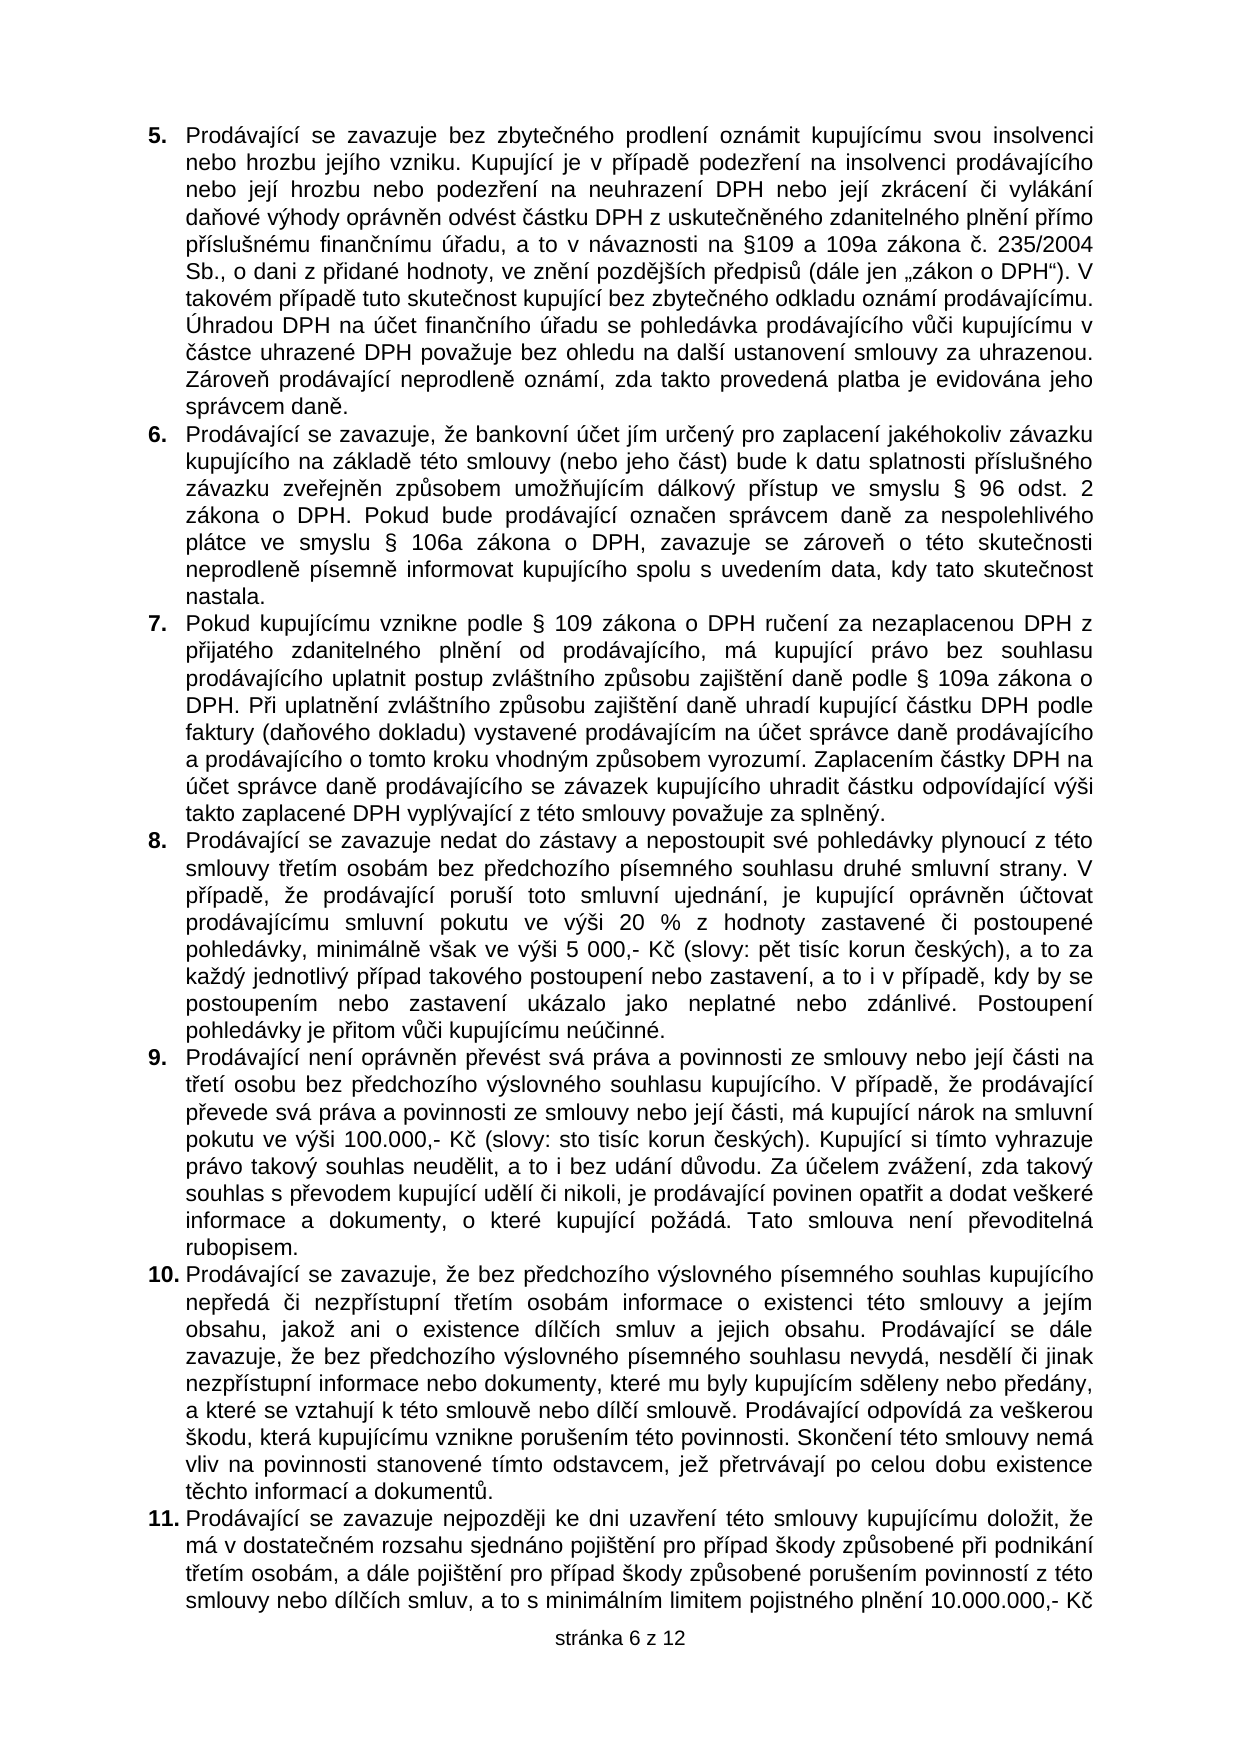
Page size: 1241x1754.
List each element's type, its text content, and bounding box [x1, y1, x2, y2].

list Prodávající se zavazuje, že bankovní účet jím určený pro zaplacení jakéhokoliv závazku kupujícího na základě této smlouvy (nebo jeho část) bude k datu splatnosti příslušného závazku zveřejněn způsobem umožňujícím dálkový přístup ve smyslu § 96 odst. 2 zákona o DPH. Pokud bude prodávající označen správcem daně za nespolehlivého plátce ve smyslu § 106a zákona o DPH, zavazuje se zároveň o této skutečnosti neprodleně písemně informovat kupujícího spolu s uvedením data, kdy tato skutečnost nastala. [148, 421, 1094, 609]
list Prodávající není oprávněn převést svá práva a povinnosti ze smlouvy nebo její části na třetí osobu bez předchozího výslovného souhlasu kupujícího. V případě, že prodávající převede svá práva a povinnosti ze smlouvy nebo její části, má kupující nárok na smluvní pokutu ve výši 100.000,- Kč (slovy: sto tisíc korun českých). Kupující si tímto vyhrazuje právo takový souhlas neudělit, a to i bez udání důvodu. Za účelem zvážení, zda takový souhlas s převodem kupující udělí či nikoli, je prodávající povinen opatřit a dodat veškeré informace a dokumenty, o které kupující požádá. Tato smlouva není převoditelná rubopisem. [148, 1044, 1094, 1260]
list Prodávající se zavazuje nedat do zástavy a nepostoupit své pohledávky plynoucí z této smlouvy třetím osobám bez předchozího písemného souhlasu druhé smluvní strany. V případě, že prodávající poruší toto smluvní ujednání, je kupující oprávněn účtovat prodávajícímu smluvní pokutu ve výši 20 % z hodnoty zastavené či postoupené pohledávky, minimálně však ve výši 5 000,- Kč (slovy: pět tisíc korun českých), a to za každý jednotlivý případ takového postoupení nebo zastavení, a to i v případě, kdy by se postoupením nebo zastavení ukázalo jako neplatné nebo zdánlivé. Postoupení pohledávky je přitom vůči kupujícímu neúčinné. [148, 827, 1094, 1043]
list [148, 1505, 1094, 1613]
list Prodávající se zavazuje bez zbytečného prodlení oznámit kupujícímu svou insolvenci nebo hrozbu jejího vzniku. Kupující je v případě podezření na insolvenci prodávajícího nebo její hrozbu nebo podezření na neuhrazení DPH nebo její zkrácení či vylákání daňové výhody oprávněn odvést částku DPH z uskutečněného zdanitelného plnění přímo příslušnému finančnímu úřadu, a to v návaznosti na §109 a 109a zákona č. 235/2004 Sb., o dani z přidané hodnoty, ve znění pozdějších předpisů (dále jen „zákon o DPH“). V takovém případě tuto skutečnost kupující bez zbytečného odkladu oznámí prodávajícímu. Úhradou DPH na účet finančního úřadu se pohledávka prodávajícího vůči kupujícímu v částce uhrazené DPH považuje bez ohledu na další ustanovení smlouvy za uhrazenou. Zároveň prodávající neprodleně oznámí, zda takto provedená platba je evidována jeho správcem daně. [148, 122, 1094, 419]
list Prodávající se zavazuje, že bez předchozího výslovného písemného souhlas kupujícího nepředá či nezpřístupní třetím osobám informace o existenci této smlouvy a jejím obsahu, jakož ani o existence dílčích smluv a jejich obsahu. Prodávající se dále zavazuje, že bez předchozího výslovného písemného souhlasu nevydá, nesdělí či jinak nezpřístupní informace nebo dokumenty, které mu byly kupujícím sděleny nebo předány, a které se vztahují k této smlouvě nebo dílčí smlouvě. Prodávající odpovídá za veškerou škodu, která kupujícímu vznikne porušením této povinnosti. Skončení této smlouvy nemá vliv na povinnosti stanovené tímto odstavcem, jež přetrvávají po celou dobu existence těchto informací a dokumentů. [148, 1261, 1094, 1504]
list Pokud kupujícímu vznikne podle § 109 zákona o DPH ručení za nezaplacenou DPH z přijatého zdanitelného plnění od prodávajícího, má kupující právo bez souhlasu prodávajícího uplatnit postup zvláštního způsobu zajištění daně podle § 109a zákona o DPH. Při uplatnění zvláštního způsobu zajištění daně uhradí kupující částku DPH podle faktury (daňového dokladu) vystavené prodávajícím na účet správce daně prodávajícího a prodávajícího o tomto kroku vhodným způsobem vyrozumí. Zaplacením částky DPH na účet správce daně prodávajícího se závazek kupujícího uhradit částku odpovídající výši takto zaplacené DPH vyplývající z této smlouvy považuje za splněný. [148, 610, 1094, 826]
